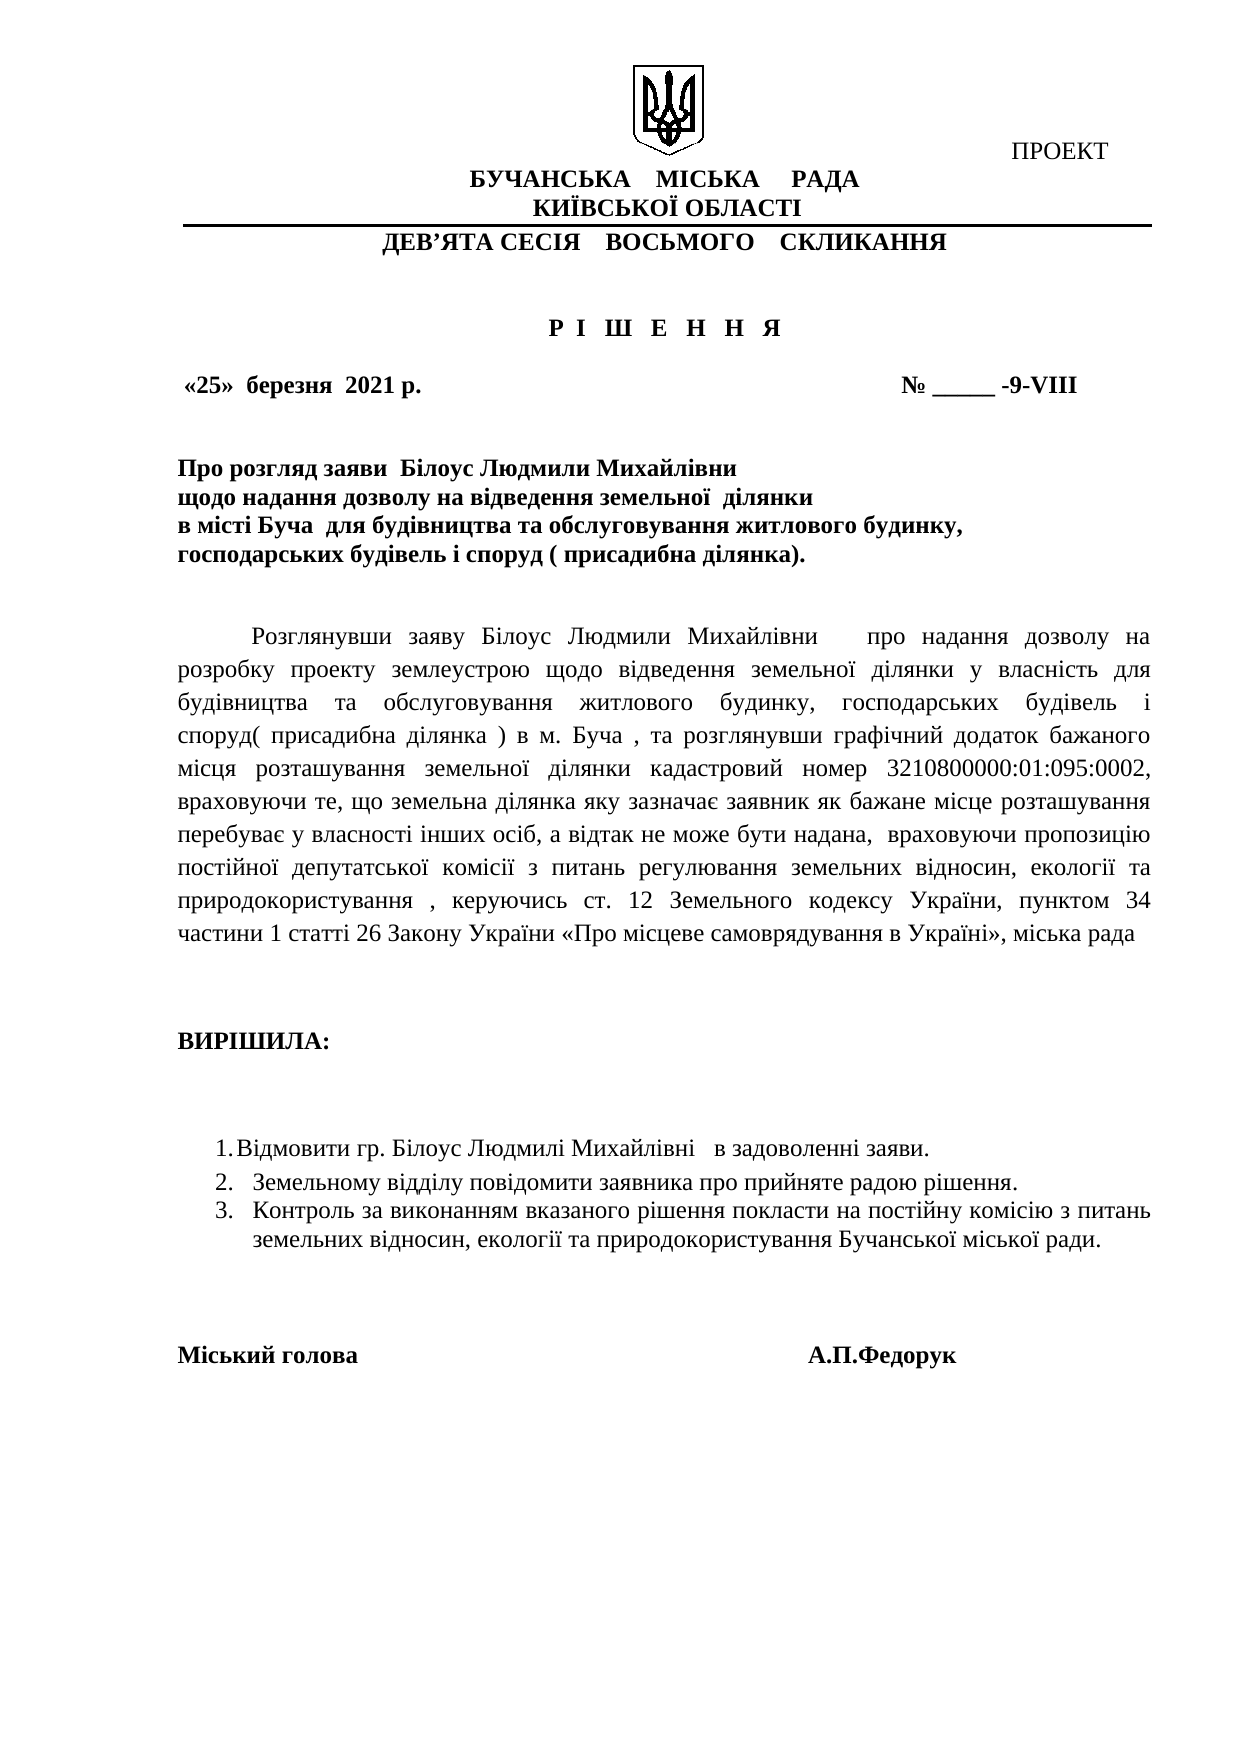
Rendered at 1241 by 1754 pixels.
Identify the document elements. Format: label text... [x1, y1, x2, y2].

list Земельному відділу повідомити заявника про прийняте радою рішення. [215, 1167, 1152, 1195]
text ДЕВ’ЯТА СЕСІЯ ВОСЬМОГО СКЛИКАННЯ [177, 227, 1152, 256]
text господарських будівель і споруд ( присадибна ділянка). [177, 539, 1152, 568]
text БУЧАНСЬКА МІСЬКА РАДА [177, 164, 1152, 193]
text в місті Буча для будівництва та обслуговування житлового будинку, [177, 510, 1152, 539]
list Контроль за виконанням вказаного рішення покласти на постійну комісію з питань земельних відносин, екології та природокористування Бучанської міської ради. [215, 1195, 1152, 1253]
text Розглянувши заяву Білоус Людмили Михайлівни про надання дозволу на розробку проекту землеустрою щодо відведення земельної ділянки у власність для будівництва та обслуговування житлового будинку, господарських будівель і споруд( присадибна ділянка ) в м. Буча , та розглянувши графічний додаток бажаного місця розташування земельної ділянки кадастровий номер 3210800000:01:095:0002, враховуючи те, що земельна ділянка яку зазначає заявник як бажане місце розташування перебуває у власності інших осіб, а відтак не може бути надана, враховуючи пропозицію постійної депутатської комісії з питань регулювання земельних відносин, екології та природокористування , керуючись ст. 12 Земельного кодексу України, пунктом 34 частини 1 статті 26 Закону України «Про місцеве самоврядування в Україні», міська рада [177, 621, 1152, 947]
text ПРОЕКТ [177, 59, 1152, 164]
text Р І Ш Е Н Н Я [177, 313, 1152, 342]
text КИЇВСЬКОЇ ОБЛАСТІ [183, 193, 1152, 224]
list Відмовити гр. Білоус Людмилі Михайлівні в задоволенні заяви. [215, 1133, 1152, 1162]
text Про розгляд заяви Білоус Людмили Михайлівни [177, 453, 1152, 482]
text Міський голова А.П.Федорук [177, 1340, 1152, 1368]
text «25» березня 2021 р. № _____ -9-VIIІ [177, 370, 1152, 399]
text ВИРІШИЛА: [177, 1026, 1152, 1054]
text щодо надання дозволу на відведення земельної ділянки [177, 482, 1152, 510]
